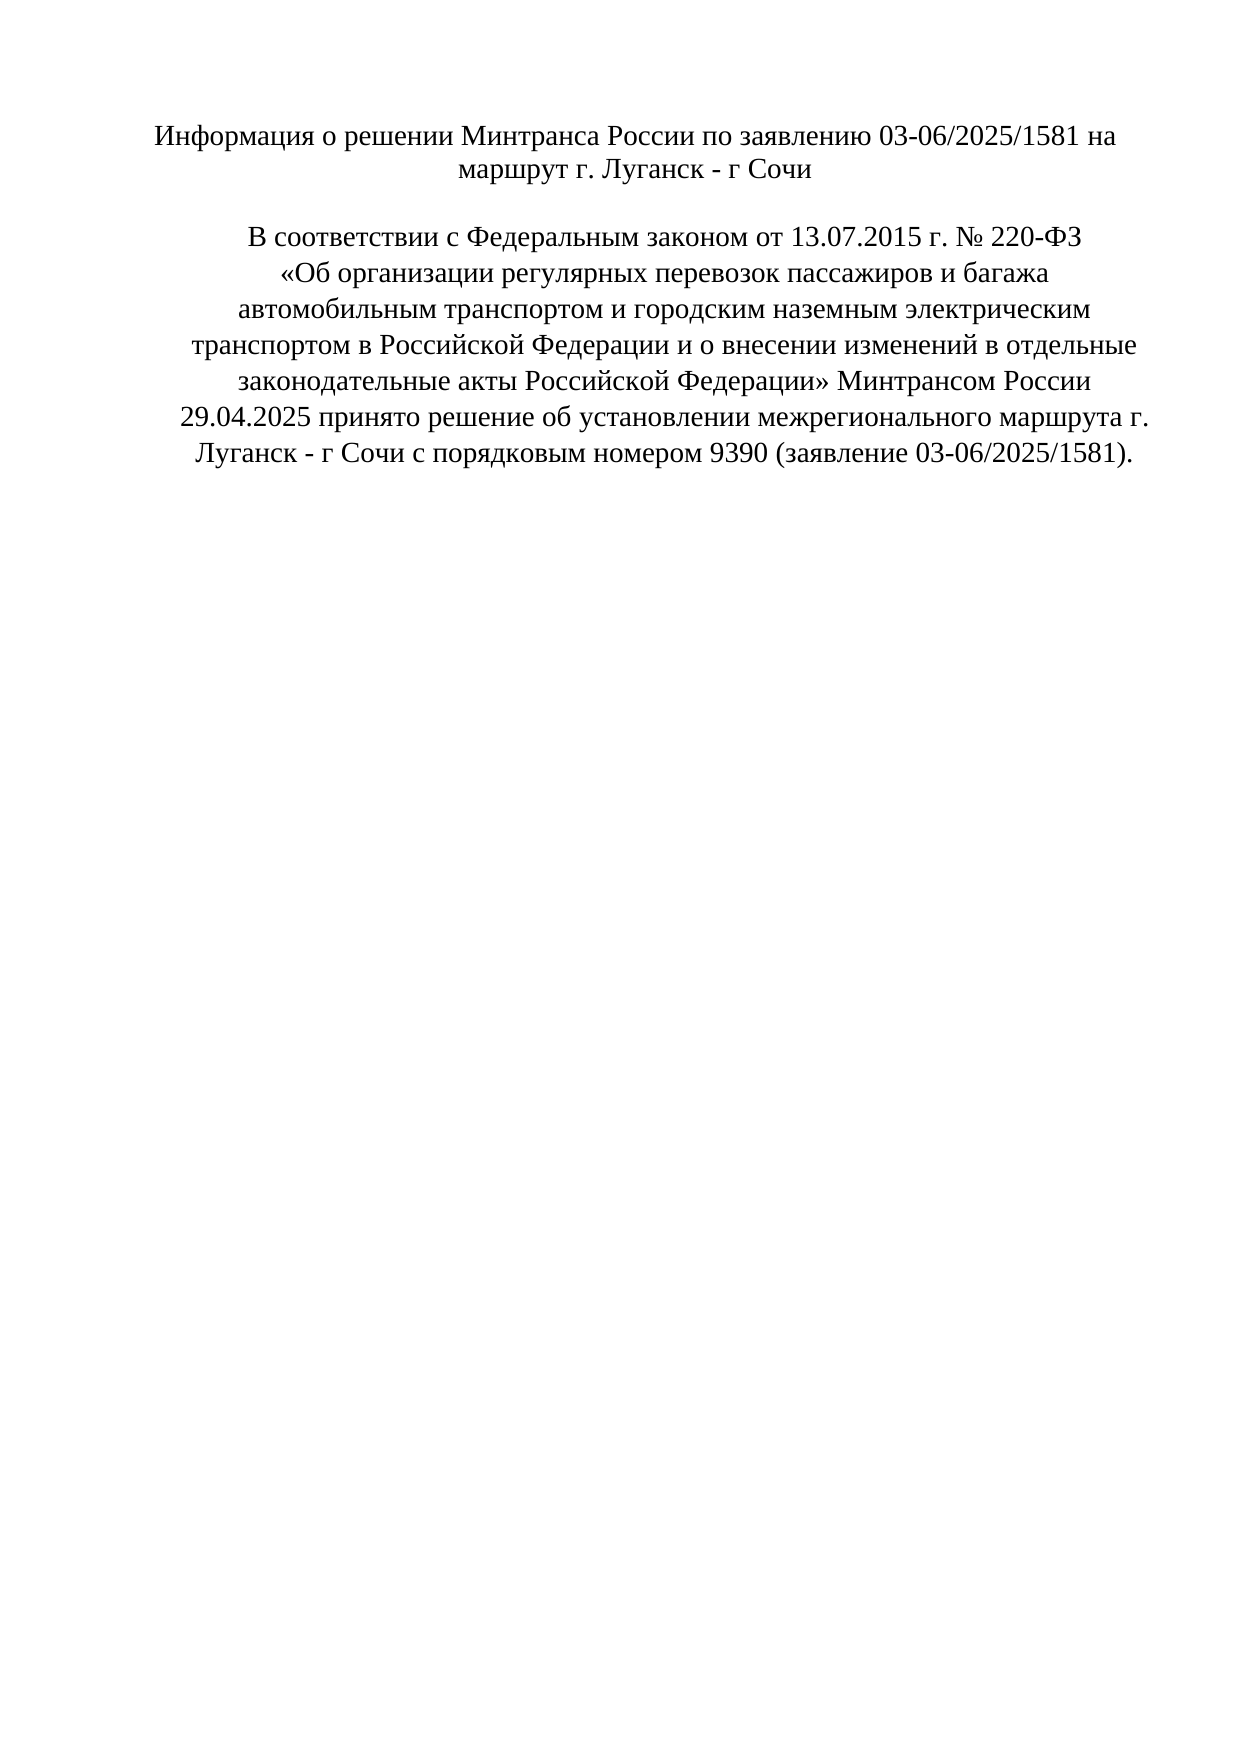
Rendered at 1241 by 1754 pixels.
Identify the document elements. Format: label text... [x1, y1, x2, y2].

text В соответствии с Федеральным законом от 13.07.2015 г. № 220-ФЗ «Об организации регулярных перевозок пассажиров и багажа автомобильным транспортом и городским наземным электрическим транспортом в Российской Федерации и о внесении изменений в отдельные законодательные акты Российской Федерации» Минтрансом России 29.04.2025 принято решение об установлении межрегионального маршрута г. Луганск - г Сочи с порядковым номером 9390 (заявление 03-06/2025/1581). [177, 219, 1152, 469]
text Информация о решении Минтранса России по заявлению 03-06/2025/1581 на маршрут г. Луганск - г Сочи [118, 118, 1152, 185]
